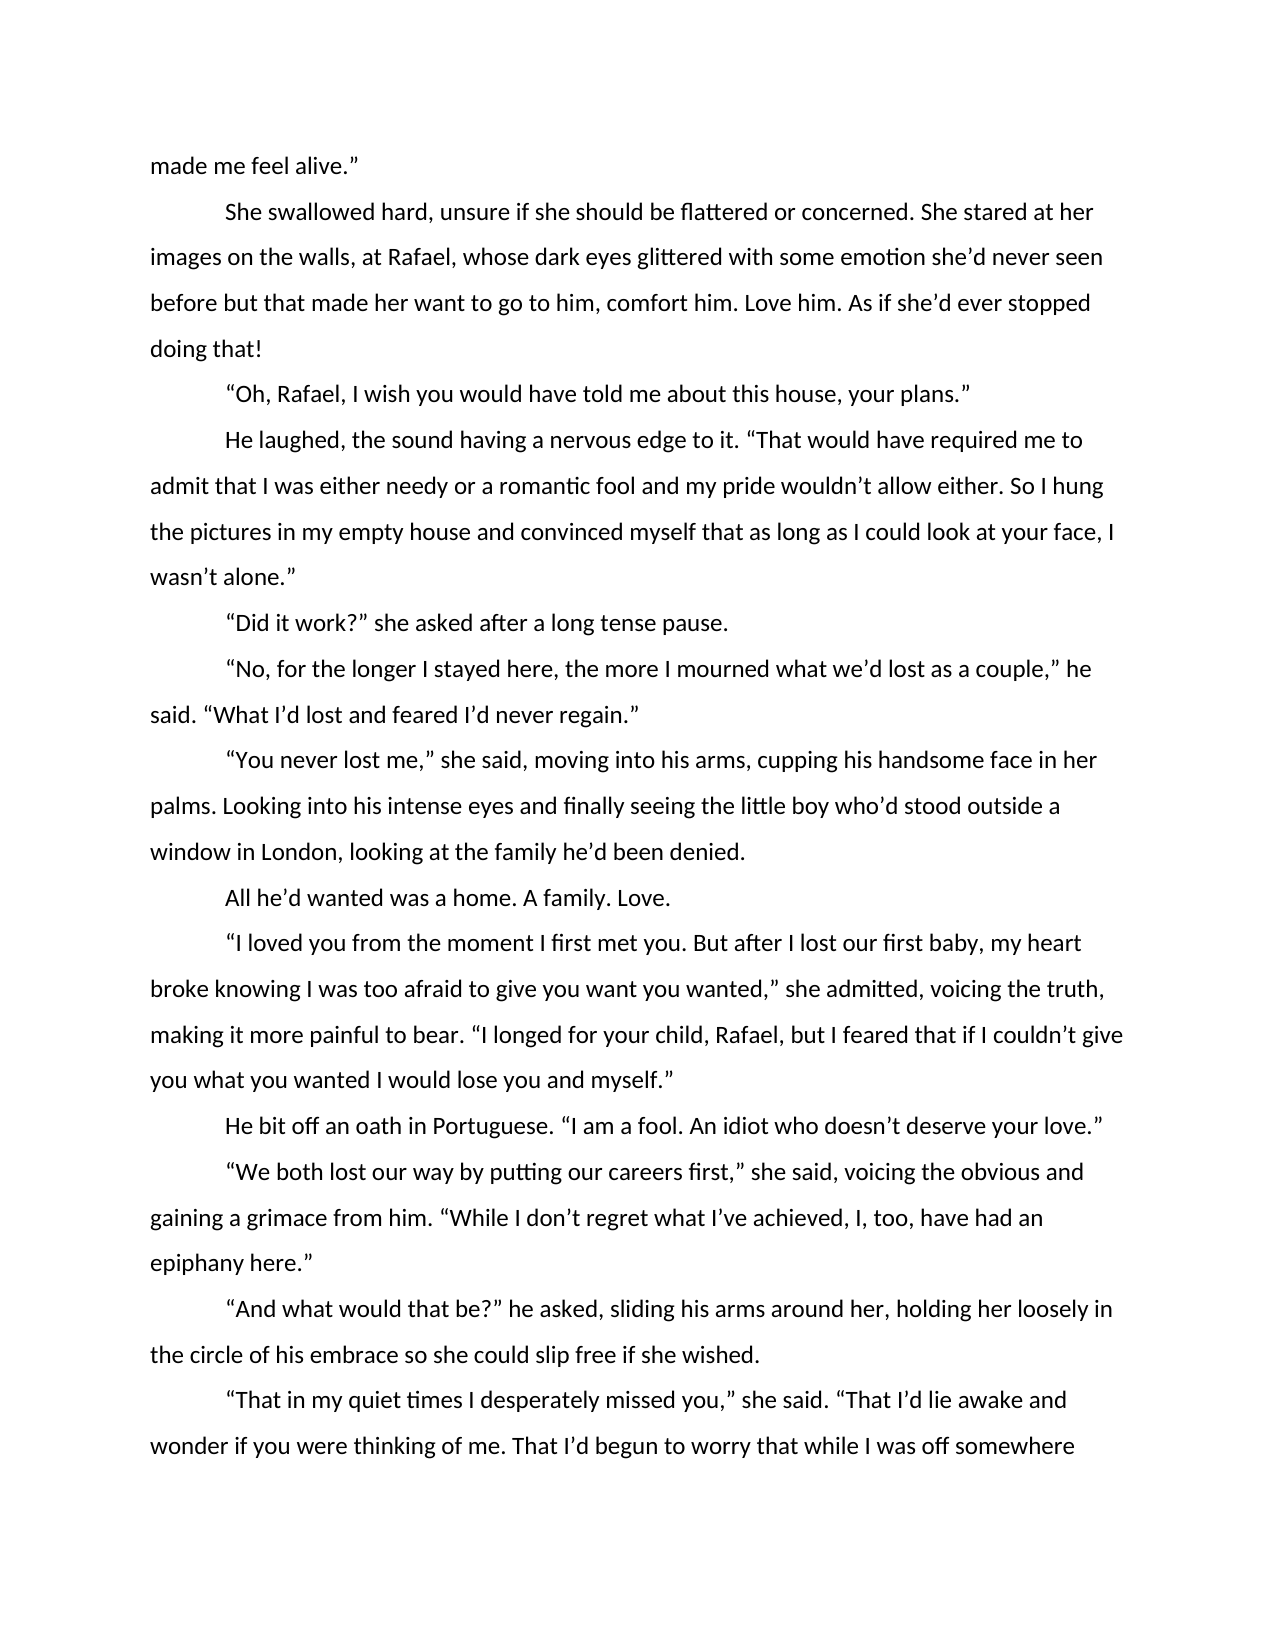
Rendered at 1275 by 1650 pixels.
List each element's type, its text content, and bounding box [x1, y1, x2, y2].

text He laughed, the sound having a nervous edge to it. “That would have required me to admit that I was either needy or a romantic fool and my pride wouldn’t allow either. So I hung the pictures in my empty house and convinced myself that as long as I could look at your face, I wasn’t alone.” [150, 424, 1125, 592]
text “Did it work?” she asked after a long tense pause. [150, 607, 1125, 638]
text “And what would that be?” he asked, sliding his arms around her, holding her loosely in the circle of his embrace so she could slip free if she wished. [150, 1293, 1125, 1369]
text “We both lost our way by putting our careers first,” she said, voicing the obvious and gaining a grimace from him. “While I don’t regret what I’ve achieved, I, too, have had an epiphany here.” [150, 1156, 1125, 1278]
text “I loved you from the moment I first met you. But after I lost our first baby, my heart broke knowing I was too afraid to give you want you wanted,” she admitted, voicing the truth, making it more painful to bear. “I longed for your child, Rafael, but I feared that if I couldn’t give you what you wanted I would lose you and myself.” [150, 927, 1125, 1095]
text “Oh, Rafael, I wish you would have told me about this house, your plans.” [150, 379, 1125, 409]
text “You never lost me,” she said, moving into his arms, cupping his handsome face in her palms. Looking into his intense eyes and finally seeing the little boy who’d stood outside a window in London, looking at the family he’d been denied. [150, 744, 1125, 866]
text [150, 1385, 1125, 1461]
text She swallowed hard, unsure if she should be flattered or concerned. She stared at her images on the walls, at Rafael, whose dark eyes glittered with some emotion she’d never seen before but that made her want to go to him, comfort him. Love him. As if she’d ever stopped doing that! [150, 196, 1125, 363]
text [150, 150, 1125, 181]
text All he’d wanted was a home. A family. Love. [150, 882, 1125, 912]
text “No, for the longer I stayed here, the more I mourned what we’d lost as a couple,” he said. “What I’d lost and feared I’d never regain.” [150, 653, 1125, 729]
text He bit off an oath in Portuguese. “I am a fool. An idiot who doesn’t deserve your love.” [150, 1110, 1125, 1141]
